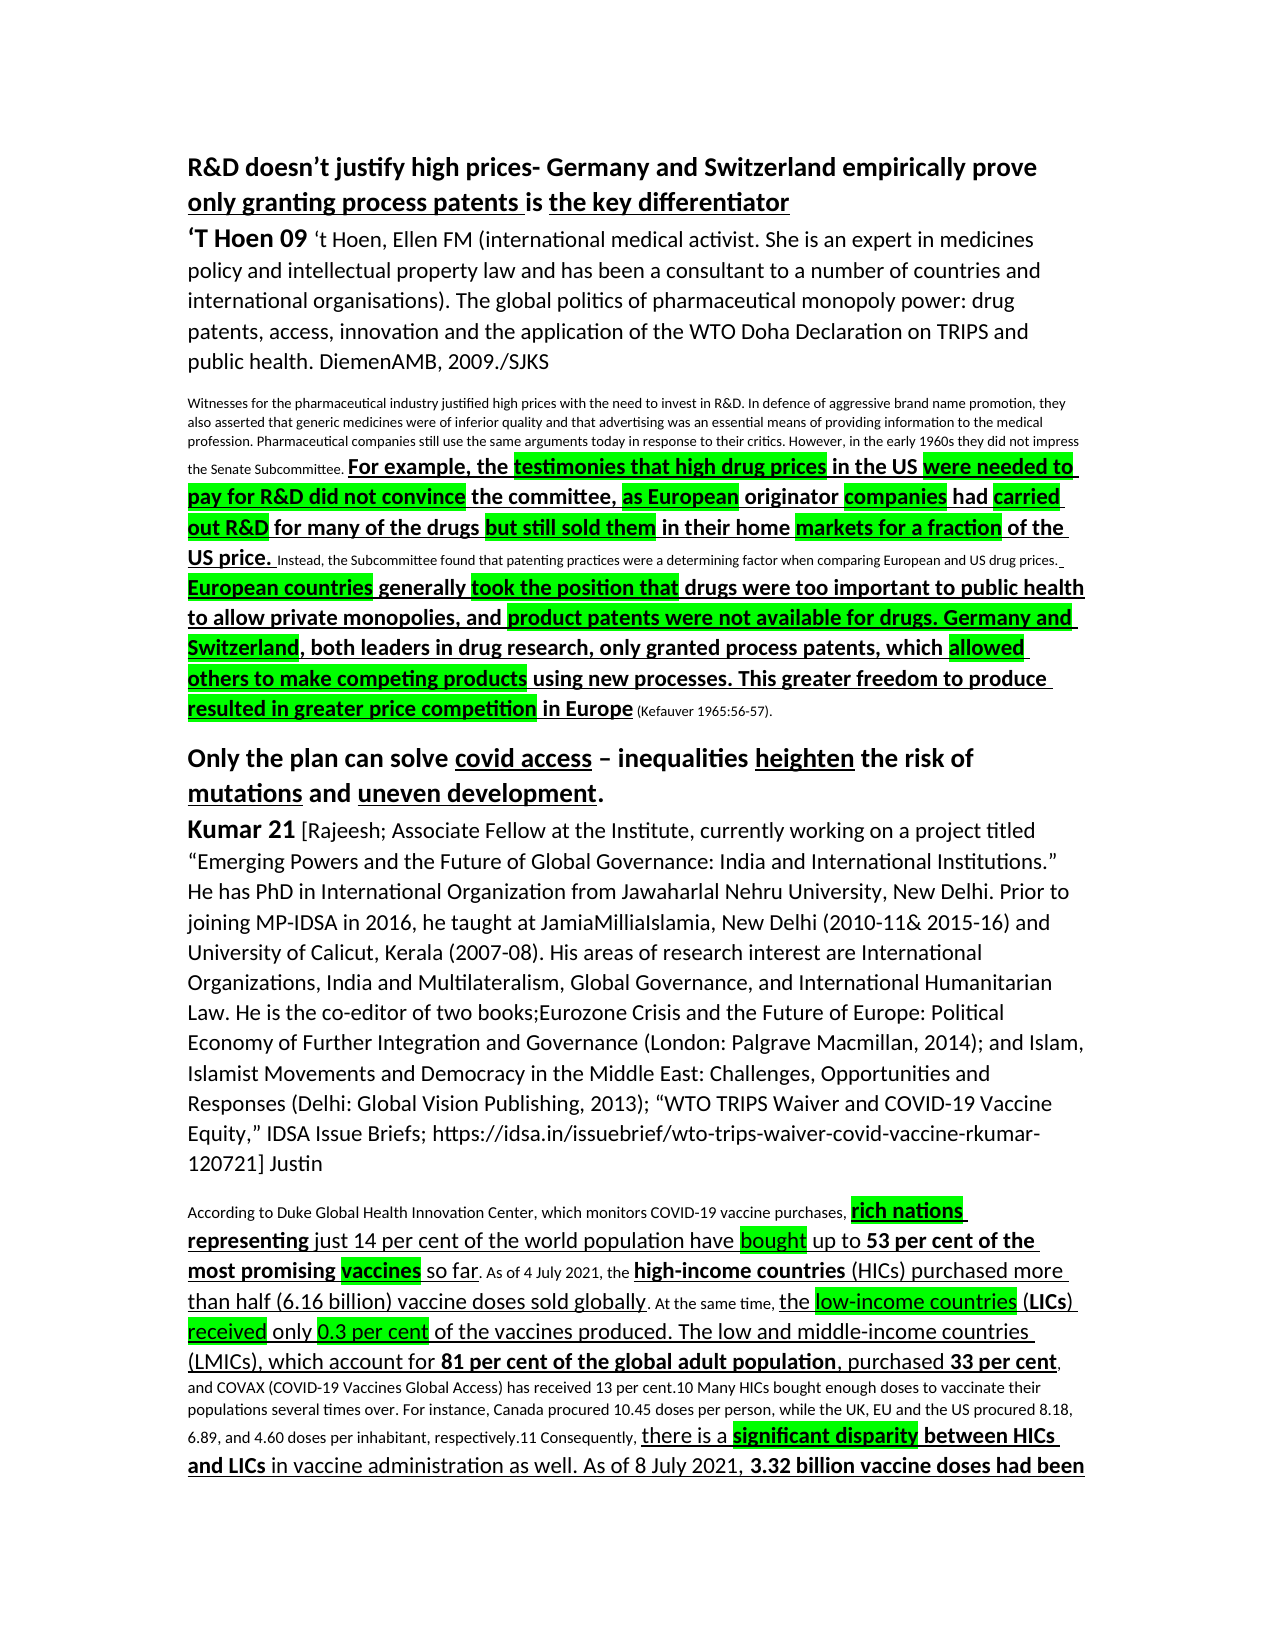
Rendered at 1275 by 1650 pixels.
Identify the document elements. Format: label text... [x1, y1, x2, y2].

subtitle Only the plan can solve covid access – inequalities heighten the risk of mutations and uneven development. [187, 741, 1087, 809]
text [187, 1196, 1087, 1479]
subtitle R&D doesn’t justify high prices- Germany and Switzerland empirically prove only granting process patents is the key differentiator [187, 150, 1087, 219]
text Witnesses for the pharmaceutical industry justified high prices with the need to invest in R&D. In defence of aggressive brand name promotion, they also asserted that generic medicines were of inferior quality and that advertising was an essential means of providing information to the medical profession. Pharmaceutical companies still use the same arguments today in response to their critics. However, in the early 1960s they did not impress the Senate Subcommittee. For example, the testimonies that high drug prices in the US were needed to pay for R&D did not convince the committee, as European originator companies had carried out R&D for many of the drugs but still sold them in their home markets for a fraction of the US price. Instead, the Subcommittee found that patenting practices were a determining factor when comparing European and US drug prices. European countries generally took the position that drugs were too important to public health to allow private monopolies, and product patents were not available for drugs. Germany and Switzerland, both leaders in drug research, only granted process patents, which allowed others to make competing products using new processes. This greater freedom to produce resulted in greater price competition in Europe (Kefauver 1965:56-57). [187, 394, 1087, 722]
text ‘T Hoen 09 ‘t Hoen, Ellen FM (international medical activist. She is an expert in medicines policy and intellectual property law and has been a consultant to a number of countries and international organisations). The global politics of pharmaceutical monopoly power: drug patents, access, innovation and the application of the WTO Doha Declaration on TRIPS and public health. DiemenAMB, 2009./SJKS [187, 221, 1087, 375]
text Kumar 21 [Rajeesh; Associate Fellow at the Institute, currently working on a project titled “Emerging Powers and the Future of Global Governance: India and International Institutions.” He has PhD in International Organization from Jawaharlal Nehru University, New Delhi. Prior to joining MP-IDSA in 2016, he taught at JamiaMilliaIslamia, New Delhi (2010-11& 2015-16) and University of Calicut, Kerala (2007-08). His areas of research interest are International Organizations, India and Multilateralism, Global Governance, and International Humanitarian Law. He is the co-editor of two books;Eurozone Crisis and the Future of Europe: Political Economy of Further Integration and Governance (London: Palgrave Macmillan, 2014); and Islam, Islamist Movements and Democracy in the Middle East: Challenges, Opportunities and Responses (Delhi: Global Vision Publishing, 2013); “WTO TRIPS Waiver and COVID-19 Vaccine Equity,” IDSA Issue Briefs; https://idsa.in/issuebrief/wto-trips-waiver-covid-vaccine-rkumar-120721] Justin [187, 812, 1087, 1177]
